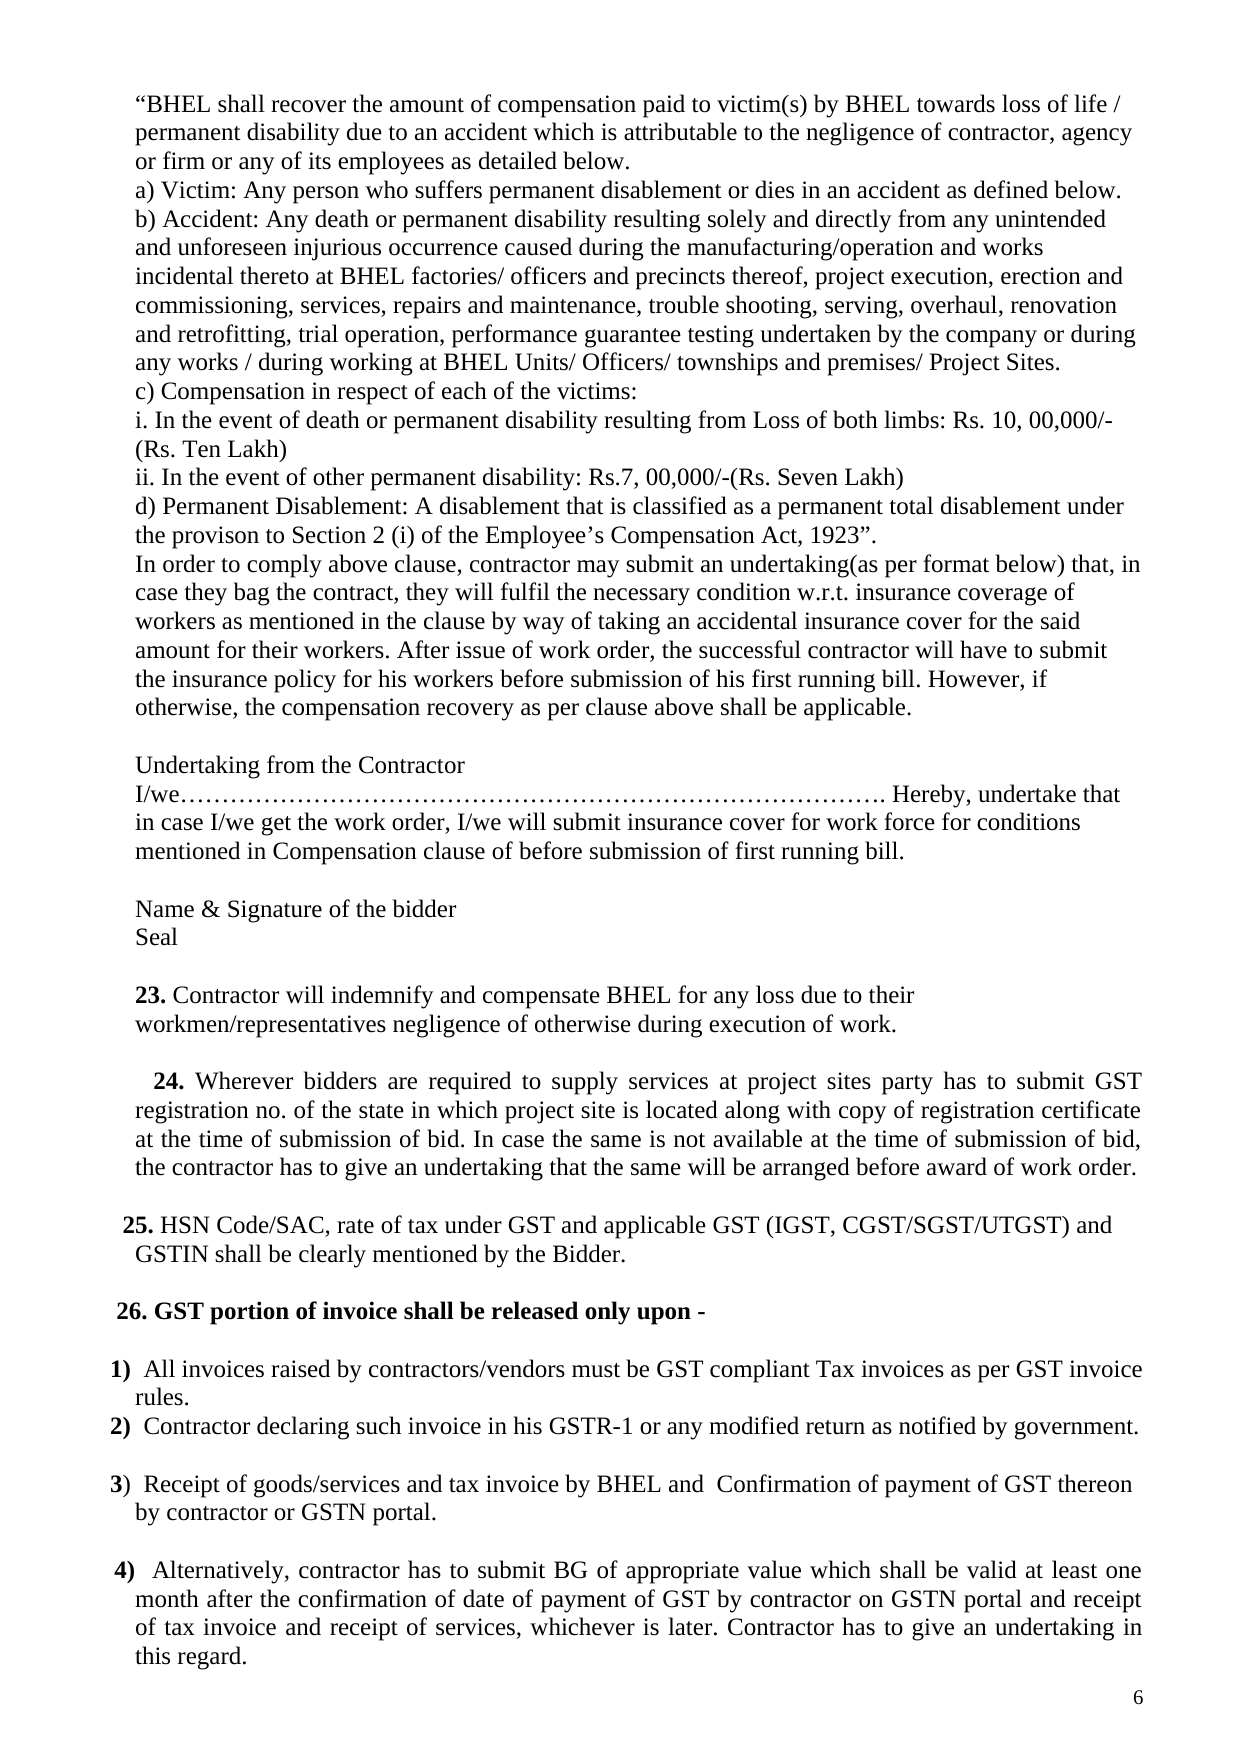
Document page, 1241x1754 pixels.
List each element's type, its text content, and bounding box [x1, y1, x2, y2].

text 4) Alternatively, contractor has to submit BG of appropriate value which shall be valid at least one month after the confirmation of date of payment of GST by contractor on GSTN portal and receipt of tax invoice and receipt of services, whichever is later. Contractor has to give an undertaking in this regard. [97, 1555, 1143, 1670]
text a) Victim: Any person who suffers permanent disablement or dies in an accident as defined below. [135, 175, 1143, 204]
text 24. Wherever bidders are required to supply services at project sites party has to submit GST registration no. of the state in which project site is located along with copy of registration certificate at the time of submission of bid. In case the same is not available at the time of submission of bid, the contractor has to give an undertaking that the same will be arranged before award of work order. [60, 1066, 1143, 1181]
text Name & Signature of the bidder [135, 894, 1143, 922]
text 26. GST portion of invoice shall be released only upon - [60, 1296, 1143, 1325]
text Undertaking from the Contractor [135, 750, 1143, 779]
text i. In the event of death or permanent disability resulting from Loss of both limbs: Rs. 10, 00,000/- (Rs. Ten Lakh) [135, 405, 1143, 462]
text In order to comply above clause, contractor may submit an undertaking(as per format below) that, in case they bag the contract, they will fulfil the necessary condition w.r.t. insurance coverage of workers as mentioned in the clause by way of taking an accidental insurance cover for the said amount for their workers. After issue of work order, the successful contractor will have to submit the insurance policy for his workers before submission of his first running bill. However, if otherwise, the compensation recovery as per clause above shall be applicable. [135, 549, 1143, 721]
text 2) Contractor declaring such invoice in his GSTR-1 or any modified return as notified by government. [97, 1411, 1143, 1440]
text “BHEL shall recover the amount of compensation paid to victim(s) by BHEL towards loss of life / permanent disability due to an accident which is attributable to the negligence of contractor, agency or firm or any of its employees as detailed below. [135, 89, 1143, 175]
text c) Compensation in respect of each of the victims: [135, 376, 1143, 405]
text Seal [135, 922, 1143, 951]
text 3) Receipt of goods/services and tax invoice by BHEL and Confirmation of payment of GST thereon by contractor or GSTN portal. [97, 1469, 1143, 1526]
text I/we…………………………………………………………………………. Hereby, undertake that in case I/we get the work order, I/we will submit insurance cover for work force for conditions mentioned in Compensation clause of before submission of first running bill. [135, 779, 1143, 865]
text 25. HSN Code/SAC, rate of tax under GST and applicable GST (IGST, CGST/SGST/UTGST) and GSTIN shall be clearly mentioned by the Bidder. [60, 1210, 1143, 1267]
text 1) All invoices raised by contractors/vendors must be GST compliant Tax invoices as per GST invoice rules. [97, 1354, 1143, 1411]
text ii. In the event of other permanent disability: Rs.7, 00,000/-(Rs. Seven Lakh) [135, 462, 1143, 491]
text b) Accident: Any death or permanent disability resulting solely and directly from any unintended and unforeseen injurious occurrence caused during the manufacturing/operation and works incidental thereto at BHEL factories/ officers and precincts thereof, project execution, erection and commissioning, services, repairs and maintenance, trouble shooting, serving, overhaul, renovation and retrofitting, trial operation, performance guarantee testing undertaken by the company or during any works / during working at BHEL Units/ Officers/ townships and premises/ Project Sites. [135, 204, 1143, 376]
text 23. Contractor will indemnify and compensate BHEL for any loss due to their workmen/representatives negligence of otherwise during execution of work. [135, 980, 1143, 1037]
text d) Permanent Disablement: A disablement that is classified as a permanent total disablement under the provison to Section 2 (i) of the Employee’s Compensation Act, 1923”. [135, 491, 1143, 549]
